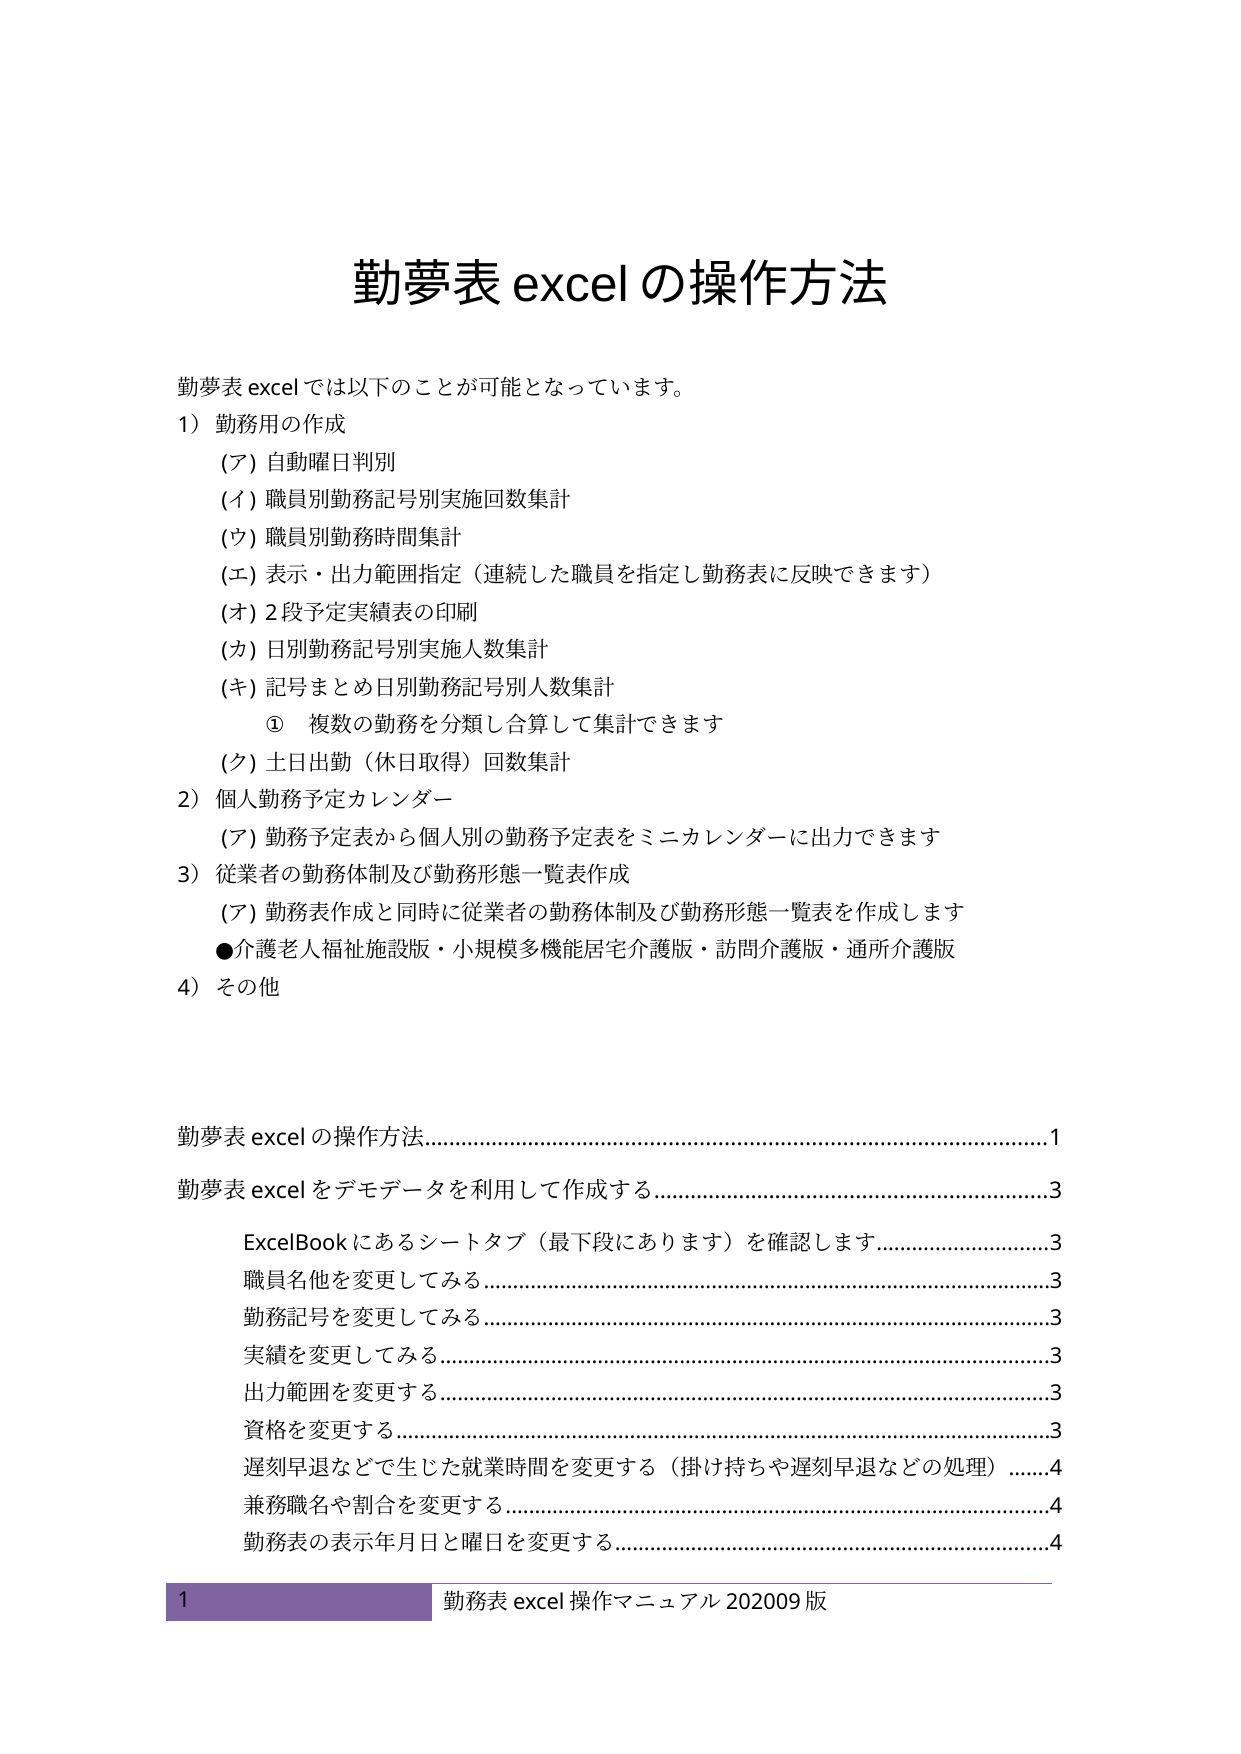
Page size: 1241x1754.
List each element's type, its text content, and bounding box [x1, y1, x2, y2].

list 自動曜日判別 [221, 442, 1063, 479]
text 勤夢表excelの操作方法 1 [177, 1117, 1063, 1154]
text 実績を変更してみる 3 [243, 1335, 1063, 1372]
list 従業者の勤務体制及び勤務形態一覧表作成 [177, 854, 1063, 892]
list 職員別勤務時間集計 [221, 517, 1063, 554]
list 2段予定実績表の印刷 [221, 592, 1063, 629]
list 表示・出力範囲指定（連続した職員を指定し勤務表に反映できます） [221, 554, 1063, 592]
list その他 [177, 967, 1063, 1004]
text 遅刻早退などで生じた就業時間を変更する（掛け持ちや遅刻早退などの処理） 4 [243, 1447, 1063, 1485]
text 職員名他を変更してみる 3 [243, 1260, 1063, 1297]
list 個人勤務予定カレンダー [177, 779, 1063, 817]
text 兼務職名や割合を変更する 4 [243, 1485, 1063, 1522]
list 勤務予定表から個人別の勤務予定表をミニカレンダーに出力できます [221, 817, 1063, 854]
text 資格を変更する 3 [243, 1410, 1063, 1447]
list ●介護老人福祉施設版・小規模多機能居宅介護版・訪問介護版・通所介護版 [215, 929, 1063, 967]
list 日別勤務記号別実施人数集計 [221, 629, 1063, 667]
text ExcelBookにあるシートタブ（最下段にあります）を確認します 3 [243, 1222, 1063, 1260]
list 記号まとめ日別勤務記号別人数集計 [221, 667, 1063, 704]
text 出力範囲を変更する 3 [243, 1372, 1063, 1410]
text 勤夢表excelでは以下のことが可能となっています。 [177, 367, 1063, 404]
list 勤務表作成と同時に従業者の勤務体制及び勤務形態一覧表を作成します [221, 892, 1063, 929]
list 勤務用の作成 [177, 404, 1063, 442]
list 複数の勤務を分類し合算して集計できます [265, 704, 1063, 742]
list 土日出勤（休日取得）回数集計 [221, 742, 1063, 779]
text 勤務表の表示年月日と曜日を変更する 4 [243, 1522, 1063, 1560]
text 勤務記号を変更してみる 3 [243, 1297, 1063, 1335]
title 勤夢表excelの操作方法 [177, 242, 1063, 317]
text 勤夢表excelをデモデータを利用して作成する 3 [177, 1169, 1063, 1207]
list 職員別勤務記号別実施回数集計 [221, 479, 1063, 517]
